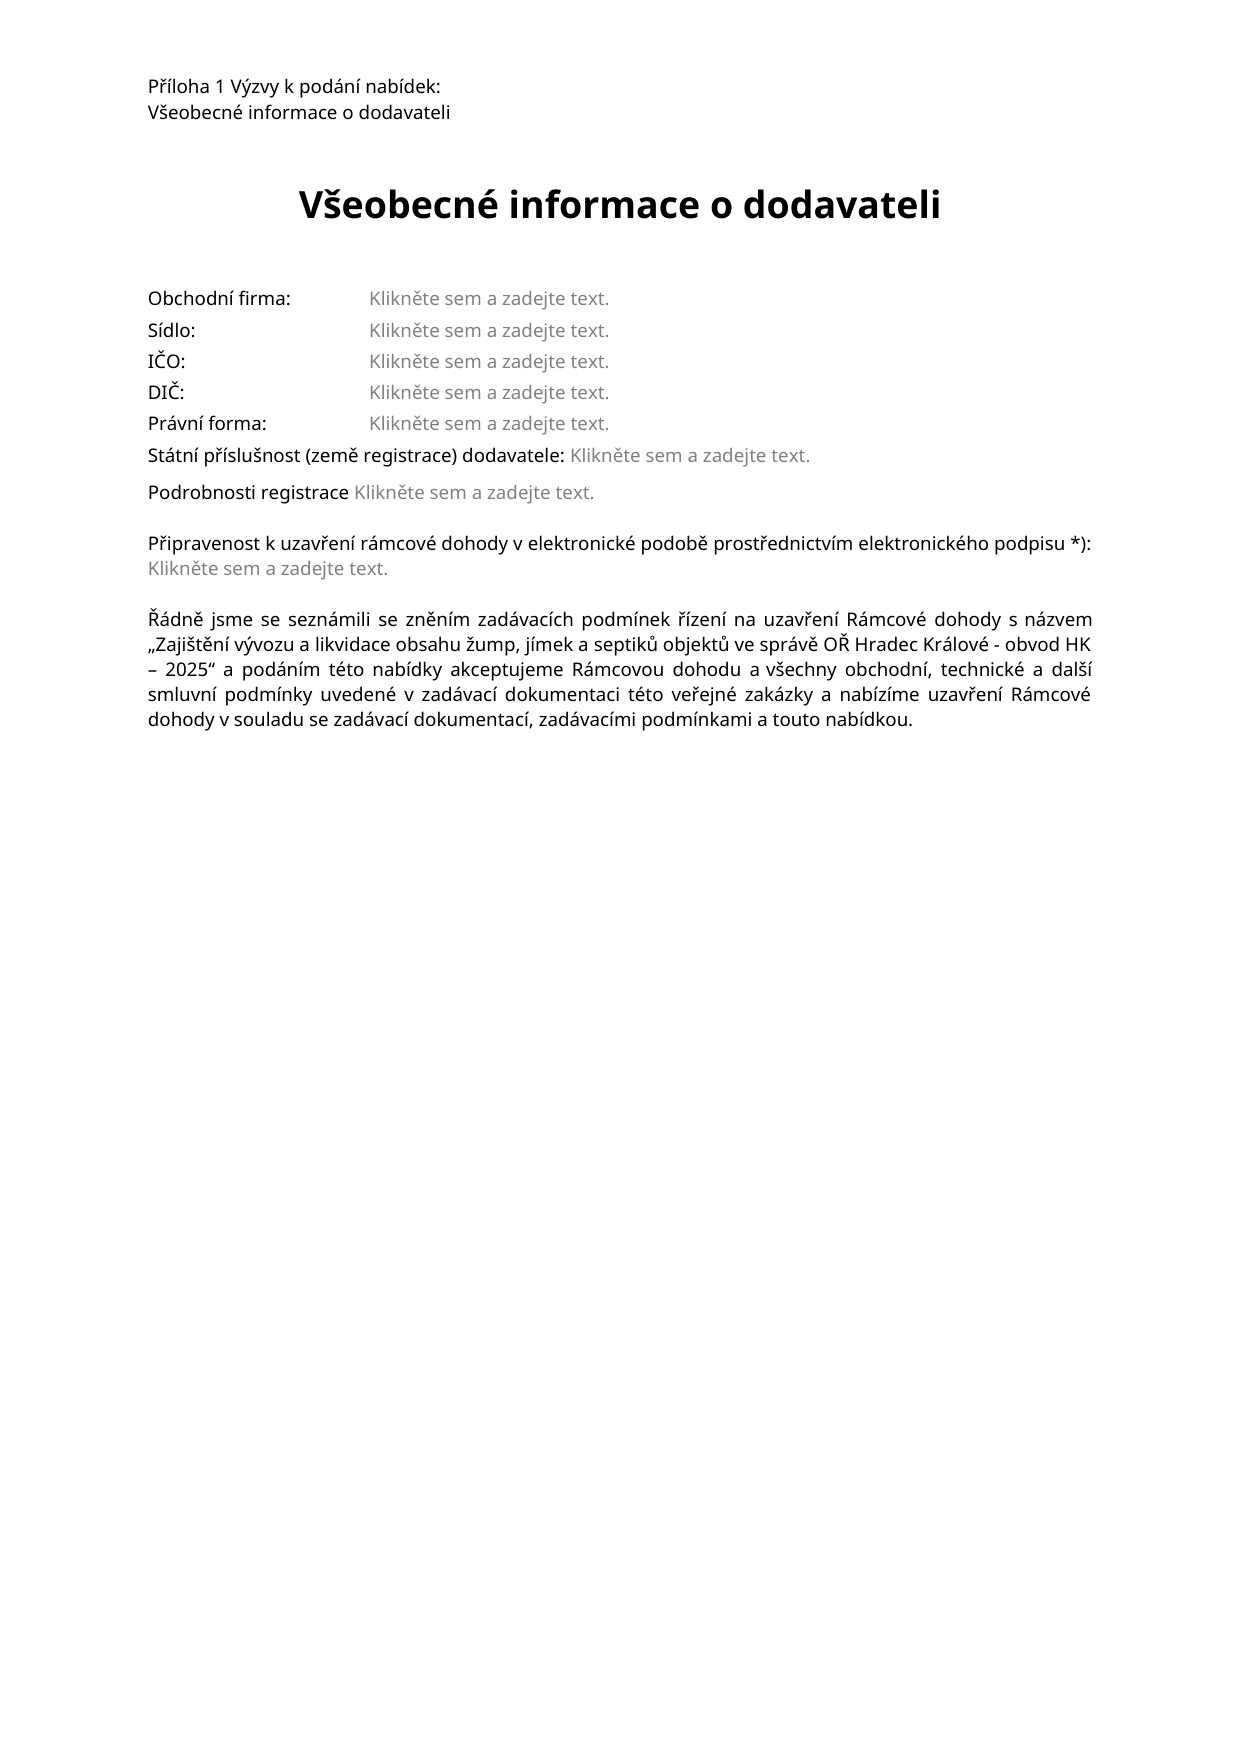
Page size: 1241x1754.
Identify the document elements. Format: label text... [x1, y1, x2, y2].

text IČO: [148, 348, 1093, 373]
text Připravenost k uzavření rámcové dohody v elektronické podobě prostřednictvím elektronického podpisu *): [148, 530, 1093, 581]
text Právní forma: [148, 411, 1093, 436]
text Sídlo: [148, 317, 1093, 342]
text Státní příslušnost (země registrace) dodavatele: [148, 442, 1093, 467]
text Obchodní firma: [148, 286, 1093, 311]
text Řádně jsme se seznámili se zněním zadávacích podmínek řízení na uzavření Rámcové dohody s názvem „Zajištění vývozu a likvidace obsahu žump, jímek a septiků objektů ve správě OŘ Hradec Králové - obvod HK – 2025“ a podáním této nabídky akceptujeme Rámcovou dohodu a všechny obchodní, technické a další smluvní podmínky uvedené v zadávací dokumentaci této veřejné zakázky a nabízíme uzavření Rámcové dohody v souladu se zadávací dokumentací, zadávacími podmínkami a touto nabídkou. [148, 606, 1093, 731]
text Podrobnosti registrace [148, 479, 1093, 504]
text DIČ: [148, 379, 1093, 404]
title Všeobecné informace o dodavateli [148, 178, 1093, 229]
